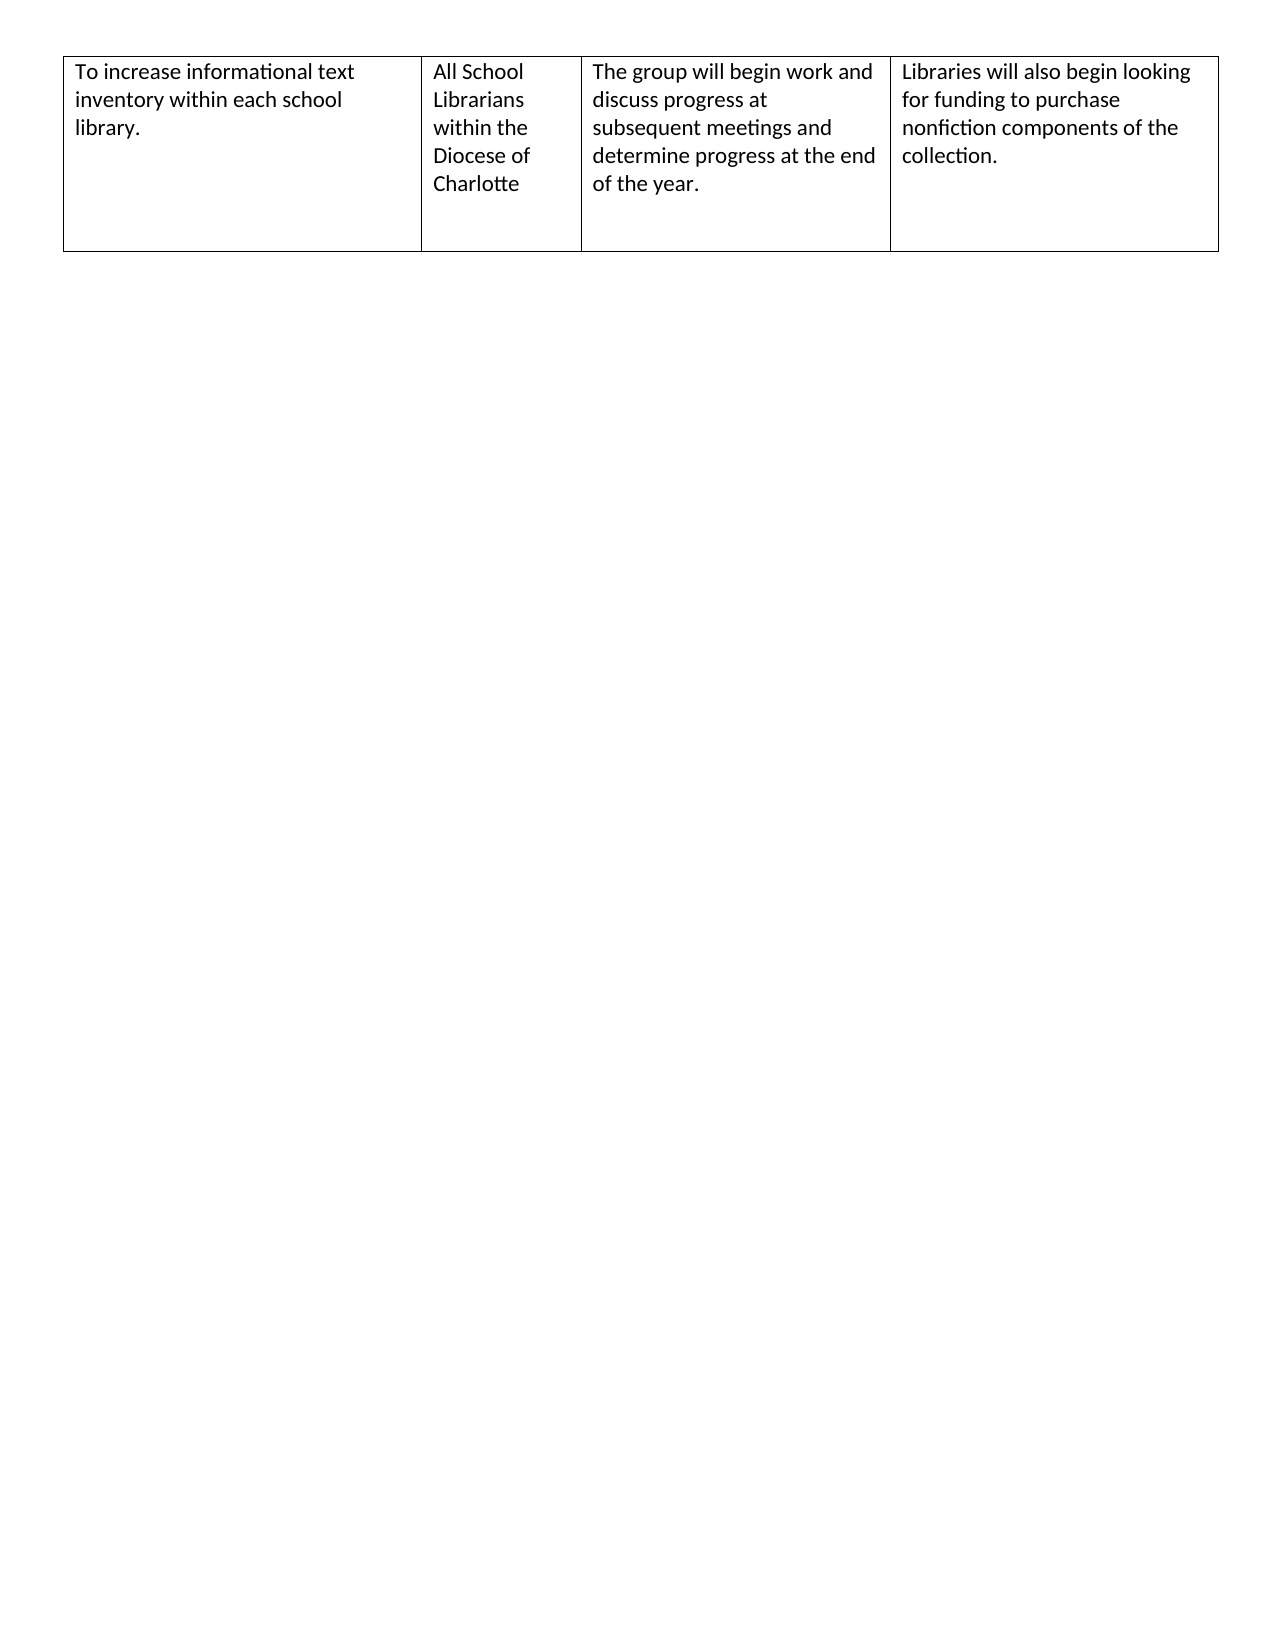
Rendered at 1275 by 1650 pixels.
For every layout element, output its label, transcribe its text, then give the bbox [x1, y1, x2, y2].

table_cell The group will begin work and discuss progress at subsequent meetings and determine progress at the end of the year. [582, 57, 890, 251]
table_cell Libraries will also begin looking for funding to purchase nonfiction components of the collection. [891, 57, 1218, 251]
table_cell To increase informational text inventory within each school library. [64, 57, 421, 251]
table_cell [422, 57, 581, 251]
